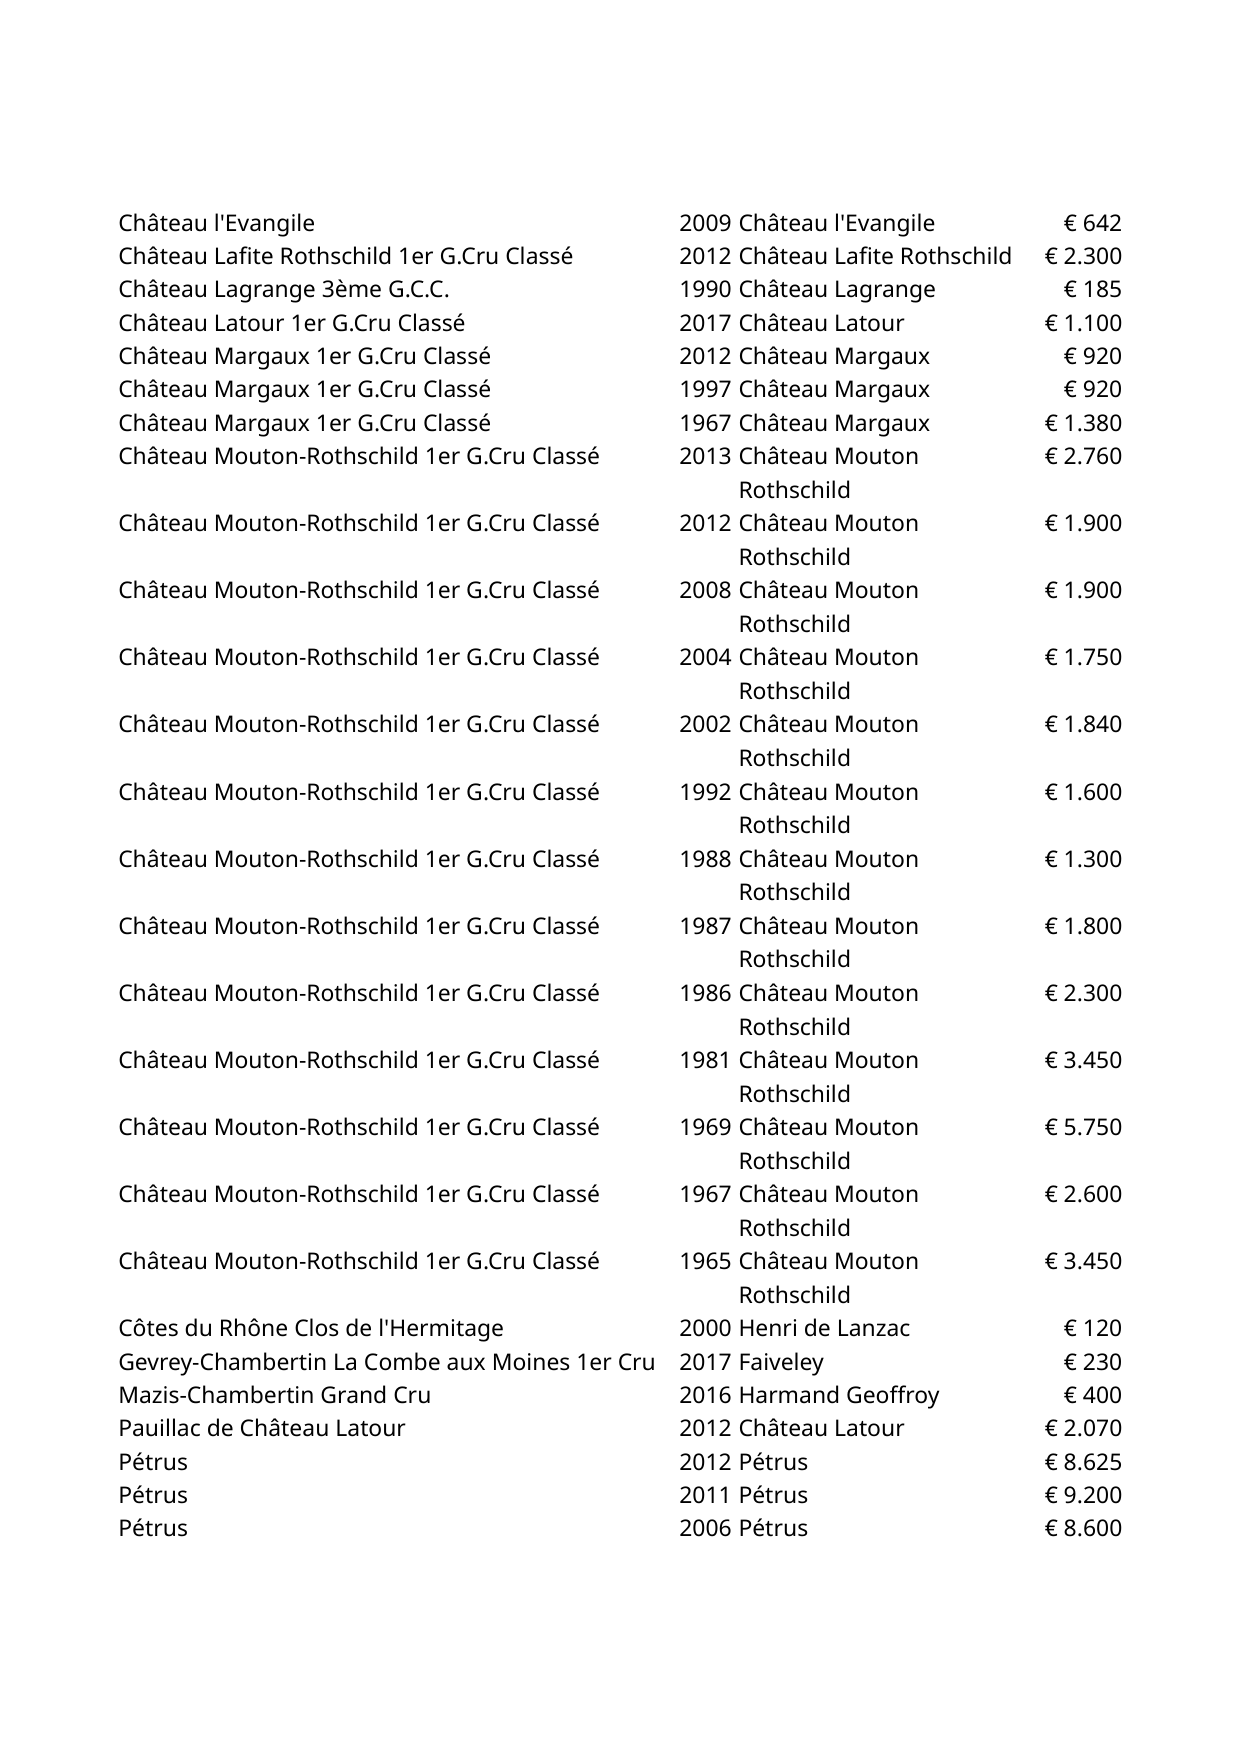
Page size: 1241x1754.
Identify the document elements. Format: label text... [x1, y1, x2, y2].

table_cell € 9.200 [1034, 1479, 1122, 1512]
table_cell Château Margaux 1er G.Cru Classé [118, 340, 679, 373]
table_cell Château Mouton-Rothschild 1er G.Cru Classé [118, 1111, 679, 1178]
table_cell € 3.450 [1034, 1044, 1122, 1111]
table_cell Château Mouton Rothschild [738, 1111, 1033, 1178]
table_cell 2000 [679, 1312, 738, 1346]
table_cell € 120 [1034, 1312, 1122, 1346]
table_cell Faiveley [738, 1346, 1033, 1379]
table_cell 1986 [679, 977, 738, 1044]
table_cell Pétrus [118, 1512, 679, 1546]
table_cell Château Mouton Rothschild [738, 1178, 1033, 1245]
table_cell 2009 [679, 207, 738, 240]
table_cell Château Mouton Rothschild [738, 507, 1033, 574]
table_cell Château Latour [738, 1412, 1033, 1446]
table_cell € 2.600 [1034, 1178, 1122, 1245]
table_cell Château Mouton Rothschild [738, 641, 1033, 708]
table_cell € 1.100 [1034, 307, 1122, 340]
table_cell Château Mouton Rothschild [738, 776, 1033, 843]
table_cell 2004 [679, 641, 738, 708]
table_cell Château Latour [738, 307, 1033, 340]
table_cell Château Mouton-Rothschild 1er G.Cru Classé [118, 440, 679, 507]
table_cell € 2.300 [1034, 240, 1122, 273]
table_cell 2012 [679, 340, 738, 373]
table_cell € 1.600 [1034, 776, 1122, 843]
table_cell 2002 [679, 709, 738, 776]
table_cell Pétrus [118, 1446, 679, 1479]
table_cell 1992 [679, 776, 738, 843]
table_cell Château Margaux 1er G.Cru Classé [118, 374, 679, 407]
table_cell 2008 [679, 574, 738, 641]
table_cell 2012 [679, 507, 738, 574]
table_cell Harmand Geoffroy [738, 1379, 1033, 1412]
table_cell Château Lagrange 3ème G.C.C. [118, 274, 679, 307]
table_cell Château Mouton Rothschild [738, 1044, 1033, 1111]
table_cell Château Mouton-Rothschild 1er G.Cru Classé [118, 574, 679, 641]
table_cell Château Lafite Rothschild 1er G.Cru Classé [118, 240, 679, 273]
table_cell € 1.840 [1034, 709, 1122, 776]
table_cell 1988 [679, 843, 738, 910]
table_cell € 1.900 [1034, 507, 1122, 574]
table_cell Château l'Evangile [118, 207, 679, 240]
table_cell € 230 [1034, 1346, 1122, 1379]
table_cell 2012 [679, 1412, 738, 1446]
table_cell 2012 [679, 1446, 738, 1479]
table_cell 2017 [679, 307, 738, 340]
table_cell € 5.750 [1034, 1111, 1122, 1178]
table_cell Pauillac de Château Latour [118, 1412, 679, 1446]
table_cell Château Mouton-Rothschild 1er G.Cru Classé [118, 776, 679, 843]
table_cell Château Mouton-Rothschild 1er G.Cru Classé [118, 507, 679, 574]
table_cell Château Mouton Rothschild [738, 843, 1033, 910]
table_cell € 2.760 [1034, 440, 1122, 507]
table_cell 2016 [679, 1379, 738, 1412]
table_cell Côtes du Rhône Clos de l'Hermitage [118, 1312, 679, 1346]
table_cell Château Margaux [738, 374, 1033, 407]
table_cell Château Lafite Rothschild [738, 240, 1033, 273]
table_cell Château Mouton Rothschild [738, 1245, 1033, 1312]
table_cell € 1.380 [1034, 407, 1122, 440]
table_cell Gevrey-Chambertin La Combe aux Moines 1er Cru [118, 1346, 679, 1379]
table_cell 1965 [679, 1245, 738, 1312]
table_cell € 8.625 [1034, 1446, 1122, 1479]
table_cell 2011 [679, 1479, 738, 1512]
table_cell 1990 [679, 274, 738, 307]
table_cell Château Margaux [738, 340, 1033, 373]
table_cell Château Mouton-Rothschild 1er G.Cru Classé [118, 1245, 679, 1312]
table_cell 1969 [679, 1111, 738, 1178]
table_cell € 3.450 [1034, 1245, 1122, 1312]
table_cell Château Mouton-Rothschild 1er G.Cru Classé [118, 641, 679, 708]
table_cell Pétrus [738, 1446, 1033, 1479]
table_cell Pétrus [738, 1479, 1033, 1512]
table_cell 1967 [679, 407, 738, 440]
table_cell Château Mouton Rothschild [738, 709, 1033, 776]
table_cell € 1.800 [1034, 910, 1122, 977]
table_cell Château Mouton Rothschild [738, 910, 1033, 977]
table_cell Mazis-Chambertin Grand Cru [118, 1379, 679, 1412]
table_cell Château Latour 1er G.Cru Classé [118, 307, 679, 340]
table_cell 2006 [679, 1512, 738, 1546]
table_cell Château Mouton Rothschild [738, 574, 1033, 641]
table_cell Château Margaux [738, 407, 1033, 440]
table_cell Château Mouton-Rothschild 1er G.Cru Classé [118, 709, 679, 776]
table_cell Château Mouton-Rothschild 1er G.Cru Classé [118, 910, 679, 977]
table_cell Château Lagrange [738, 274, 1033, 307]
table_cell 2013 [679, 440, 738, 507]
table_cell € 1.750 [1034, 641, 1122, 708]
table_cell 2012 [679, 240, 738, 273]
table_cell Château l'Evangile [738, 207, 1033, 240]
table_cell € 2.300 [1034, 977, 1122, 1044]
table_cell € 400 [1034, 1379, 1122, 1412]
table_cell Château Mouton-Rothschild 1er G.Cru Classé [118, 1044, 679, 1111]
table_cell € 920 [1034, 374, 1122, 407]
table_cell Pétrus [738, 1512, 1033, 1546]
table_cell Château Mouton-Rothschild 1er G.Cru Classé [118, 843, 679, 910]
table_cell € 185 [1034, 274, 1122, 307]
table_cell Pétrus [118, 1479, 679, 1512]
table_cell Château Mouton-Rothschild 1er G.Cru Classé [118, 977, 679, 1044]
table_cell 2017 [679, 1346, 738, 1379]
table_cell 1967 [679, 1178, 738, 1245]
table_cell € 642 [1034, 207, 1122, 240]
table_cell 1987 [679, 910, 738, 977]
table_cell 1997 [679, 374, 738, 407]
table_cell Henri de Lanzac [738, 1312, 1033, 1346]
table_cell Château Mouton Rothschild [738, 440, 1033, 507]
table_cell Château Margaux 1er G.Cru Classé [118, 407, 679, 440]
table_cell Château Mouton Rothschild [738, 977, 1033, 1044]
table_cell € 1.300 [1034, 843, 1122, 910]
table_cell Château Mouton-Rothschild 1er G.Cru Classé [118, 1178, 679, 1245]
table_cell € 8.600 [1034, 1512, 1122, 1546]
table_cell 1981 [679, 1044, 738, 1111]
table_cell € 920 [1034, 340, 1122, 373]
table_cell € 1.900 [1034, 574, 1122, 641]
table_cell € 2.070 [1034, 1412, 1122, 1446]
